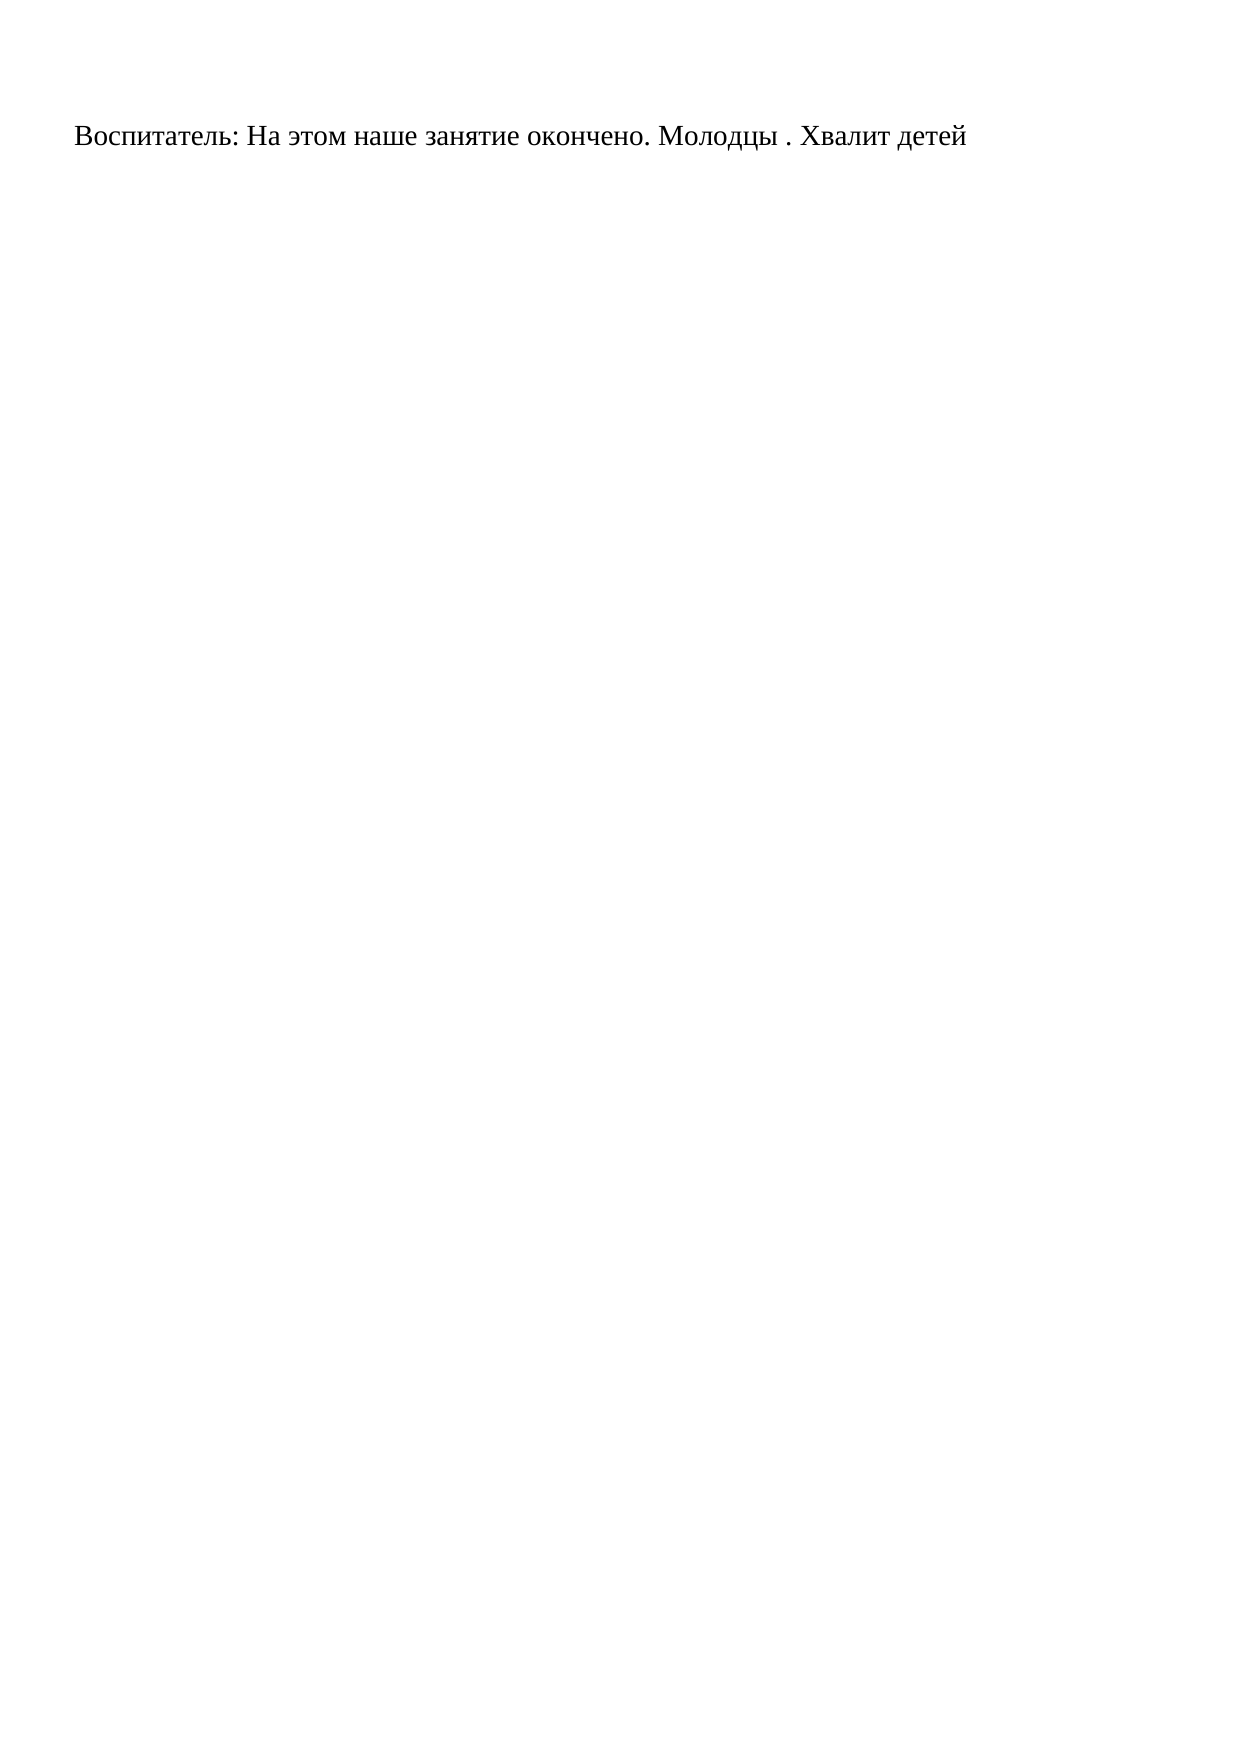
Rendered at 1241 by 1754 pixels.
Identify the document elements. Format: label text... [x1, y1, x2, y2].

text Воспитатель: На этом наше занятие окончено. Молодцы . Хвалит детей [74, 118, 1167, 152]
